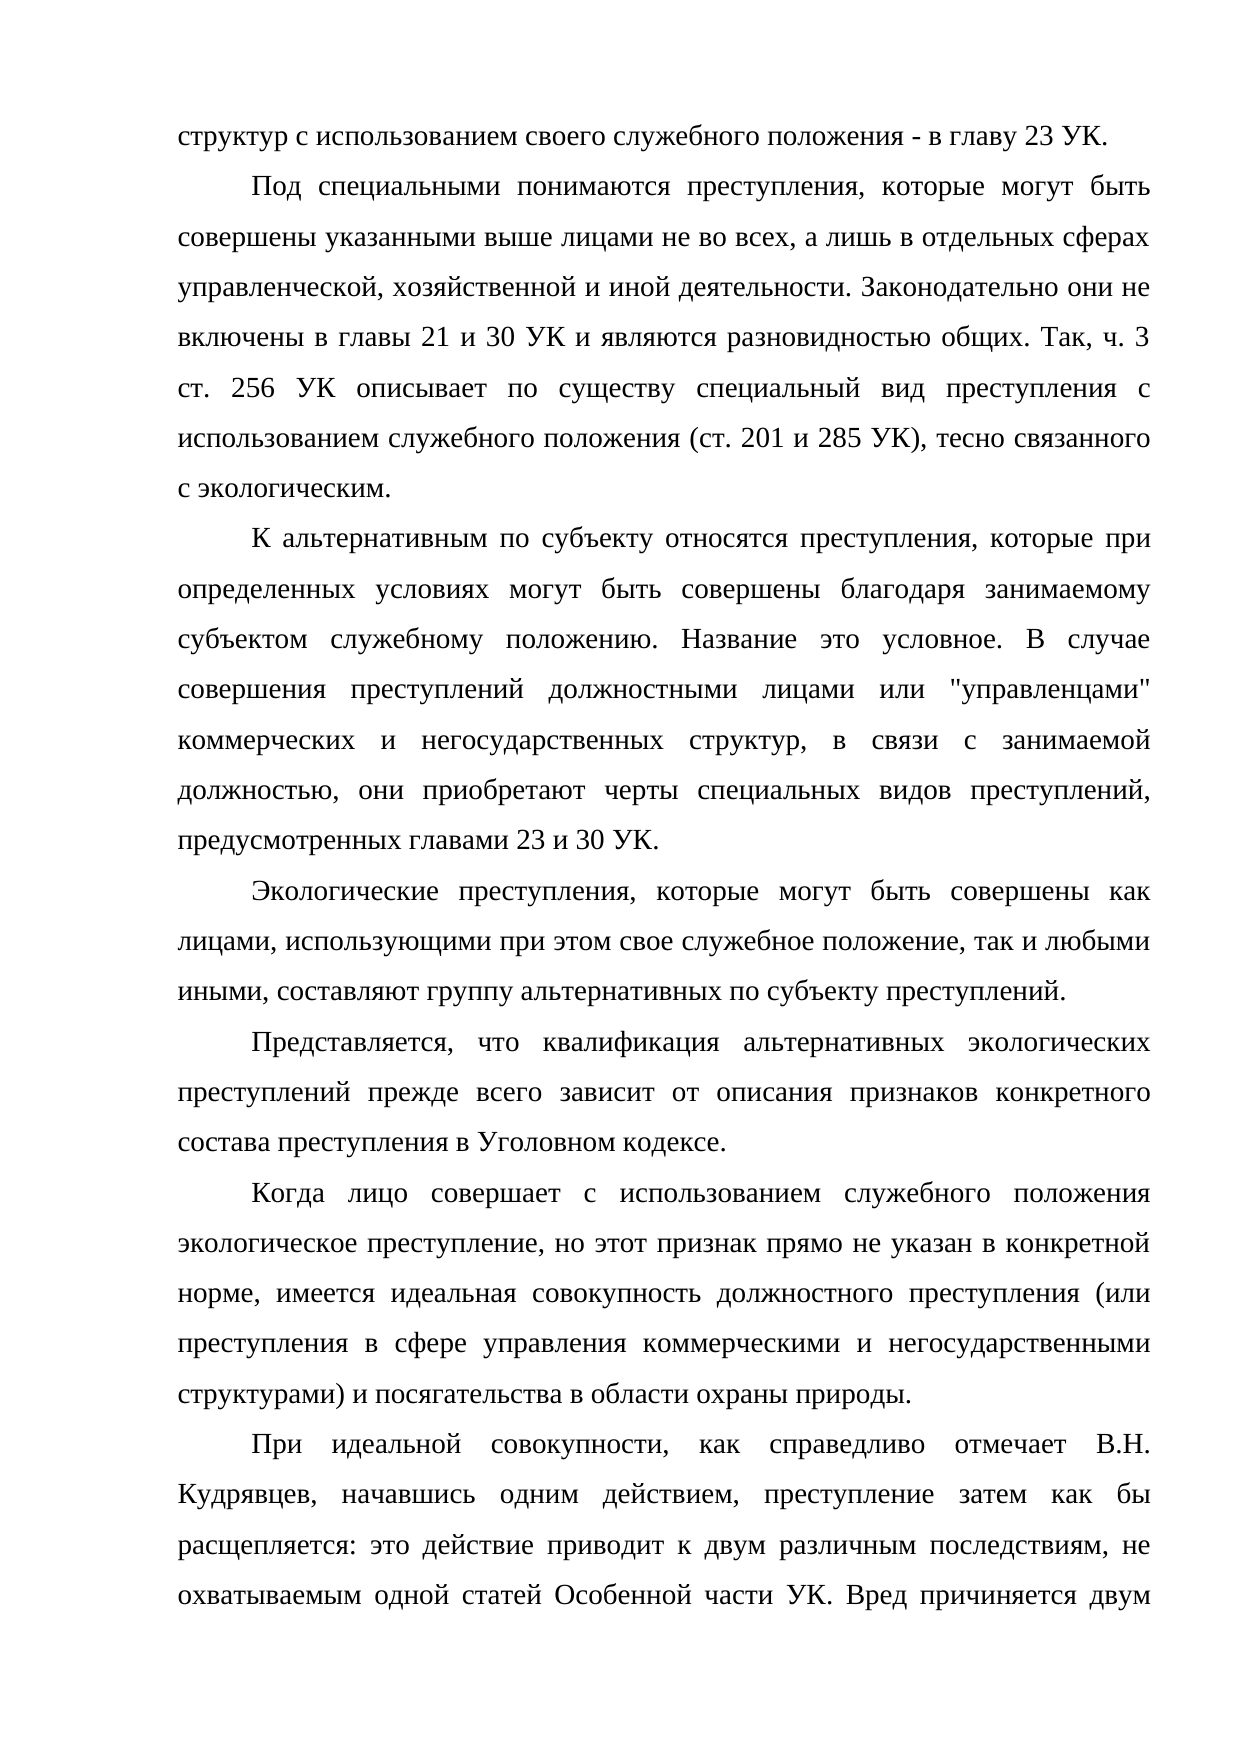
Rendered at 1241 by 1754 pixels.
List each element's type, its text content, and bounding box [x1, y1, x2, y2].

text Экологические преступления, которые могут быть совершены как лицами, использующими при этом свое служебное положение, так и любыми иными, составляют группу альтернативных по субъекту преступлений. [177, 873, 1152, 1007]
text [177, 118, 1152, 152]
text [177, 1426, 1152, 1611]
text Представляется, что квалификация альтернативных экологических преступлений прежде всего зависит от описания признаков конкретного состава преступления в Уголовном кодексе. [177, 1024, 1152, 1158]
text Когда лицо совершает с использованием служебного положения экологическое преступление, но этот признак прямо не указан в конкретной норме, имеется идеальная совокупность должностного преступления (или преступления в сфере управления коммерческими и негосударственными структурами) и посягательства в области охраны природы. [177, 1175, 1152, 1409]
text К альтернативным по субъекту относятся преступления, которые при определенных условиях могут быть совершены благодаря занимаемому субъектом служебному положению. Название это условное. В случае совершения преступлений должностными лицами или "управленцами" коммерческих и негосударственных структур, в связи с занимаемой должностью, они приобретают черты специальных видов преступлений, предусмотренных главами 23 и 30 УК. [177, 521, 1152, 856]
text Под специальными понимаются преступления, которые могут быть совершены указанными выше лицами не во всех, а лишь в отдельных сферах управленческой, хозяйственной и иной деятельности. Законодательно они не включены в главы 21 и 30 УК и являются разновидностью общих. Так, ч. 3 ст. 256 УК описывает по существу специальный вид преступления с использованием служебного положения (ст. 201 и 285 УК), тесно связанного с экологическим. [177, 168, 1152, 504]
